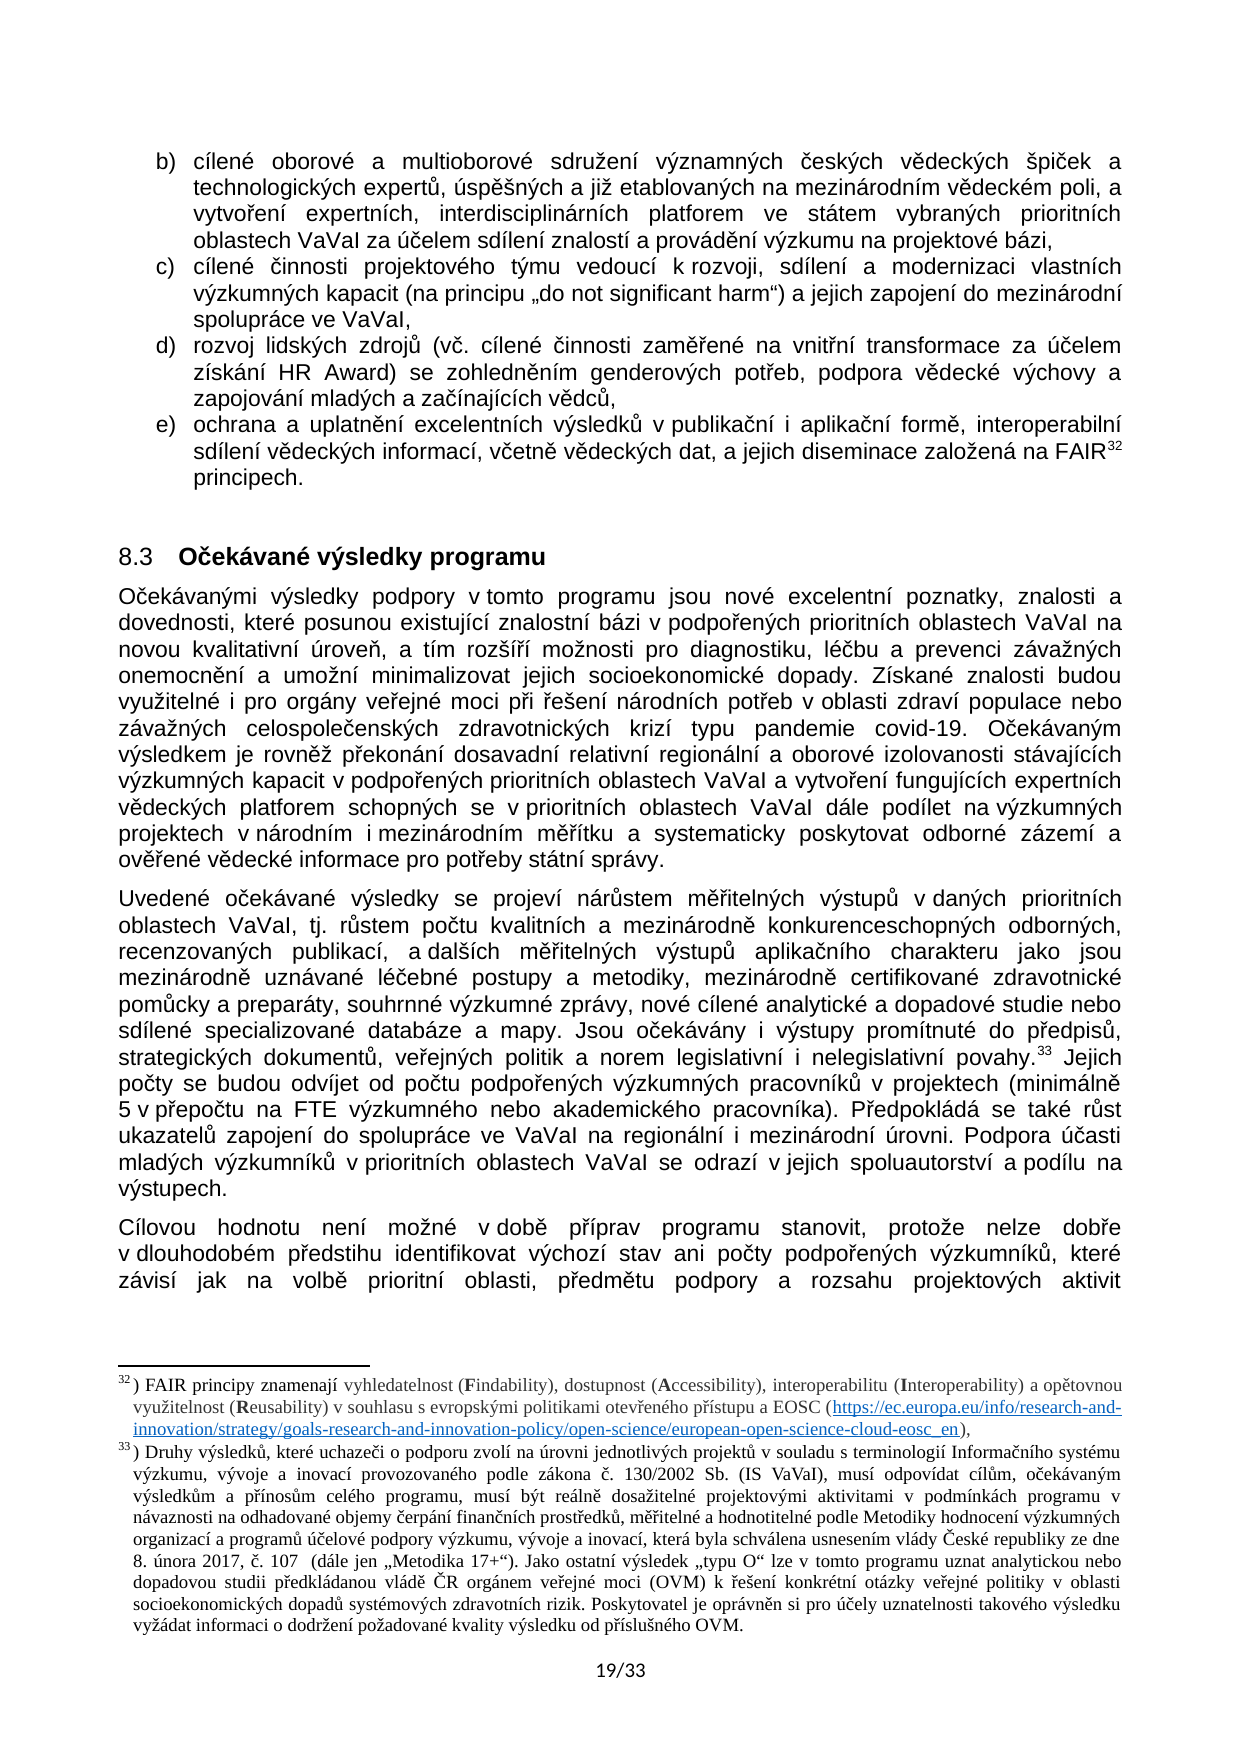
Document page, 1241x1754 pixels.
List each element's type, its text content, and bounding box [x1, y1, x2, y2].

text Očekávanými výsledky podpory v tomto programu jsou nové excelentní poznatky, znalosti a dovednosti, které posunou existující znalostní bázi v podpořených prioritních oblastech VaVaI na novou kvalitativní úroveň, a tím rozšíří možnosti pro diagnostiku, léčbu a prevenci závažných onemocnění a umožní minimalizovat jejich socioekonomické dopady. Získané znalosti budou využitelné i pro orgány veřejné moci při řešení národních potřeb v oblasti zdraví populace nebo závažných celospolečenských zdravotnických krizí typu pandemie covid-19. Očekávaným výsledkem je rovněž překonání dosavadní relativní regionální a oborové izolovanosti stávajících výzkumných kapacit v podpořených prioritních oblastech VaVaI a vytvoření fungujících expertních vědeckých platforem schopných se v prioritních oblastech VaVaI dále podílet na výzkumných projektech v národním i mezinárodním měřítku a systematicky poskytovat odborné zázemí a ověřené vědecké informace pro potřeby státní správy. [118, 583, 1122, 873]
list cílené činnosti projektového týmu vedoucí k rozvoji, sdílení a modernizaci vlastních výzkumných kapacit (na principu „do not significant harm“) a jejich zapojení do mezinárodní spolupráce ve VaVaI, [156, 253, 1122, 332]
list ochrana a uplatnění excelentních výsledků v publikační i aplikační formě, interoperabilní sdílení vědeckých informací, včetně vědeckých dat, a jejich diseminace založená na FAIR principech. [156, 411, 1122, 490]
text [118, 1214, 1122, 1293]
list cílené oborové a multioborové sdružení významných českých vědeckých špiček a technologických expertů, úspěšných a již etablovaných na mezinárodním vědeckém poli, a vytvoření expertních, interdisciplinárních platforem ve státem vybraných prioritních oblastech VaVaI za účelem sdílení znalostí a provádění výzkumu na projektové bázi, [156, 148, 1122, 253]
text Uvedené očekávané výsledky se projeví nárůstem měřitelných výstupů v daných prioritních oblastech VaVaI, tj. růstem počtu kvalitních a mezinárodně konkurenceschopných odborných, recenzovaných publikací, a dalších měřitelných výstupů aplikačního charakteru jako jsou mezinárodně uznávané léčebné postupy a metodiky, mezinárodně certifikované zdravotnické pomůcky a preparáty, souhrnné výzkumné zprávy, nové cílené analytické a dopadové studie nebo sdílené specializované databáze a mapy. Jsou očekávány i výstupy promítnuté do předpisů, strategických dokumentů, veřejných politik a norem legislativní i nelegislativní povahy. Jejich počty se budou odvíjet od počtu podpořených výzkumných pracovníků v projektech (minimálně 5 v přepočtu na FTE výzkumného nebo akademického pracovníka). Předpokládá se také růst ukazatelů zapojení do spolupráce ve VaVaI na regionální i mezinárodní úrovni. Podpora účasti mladých výzkumníků v prioritních oblastech VaVaI se odrazí v jejich spoluautorství a podílu na výstupech. [118, 885, 1122, 1202]
list rozvoj lidských zdrojů (vč. cílené činnosti zaměřené na vnitřní transformace za účelem získání HR Award) se zohledněním genderových potřeb, podpora vědecké výchovy a zapojování mladých a začínajících vědců, [156, 332, 1122, 411]
subtitle Očekávané výsledky programu [118, 542, 1122, 570]
